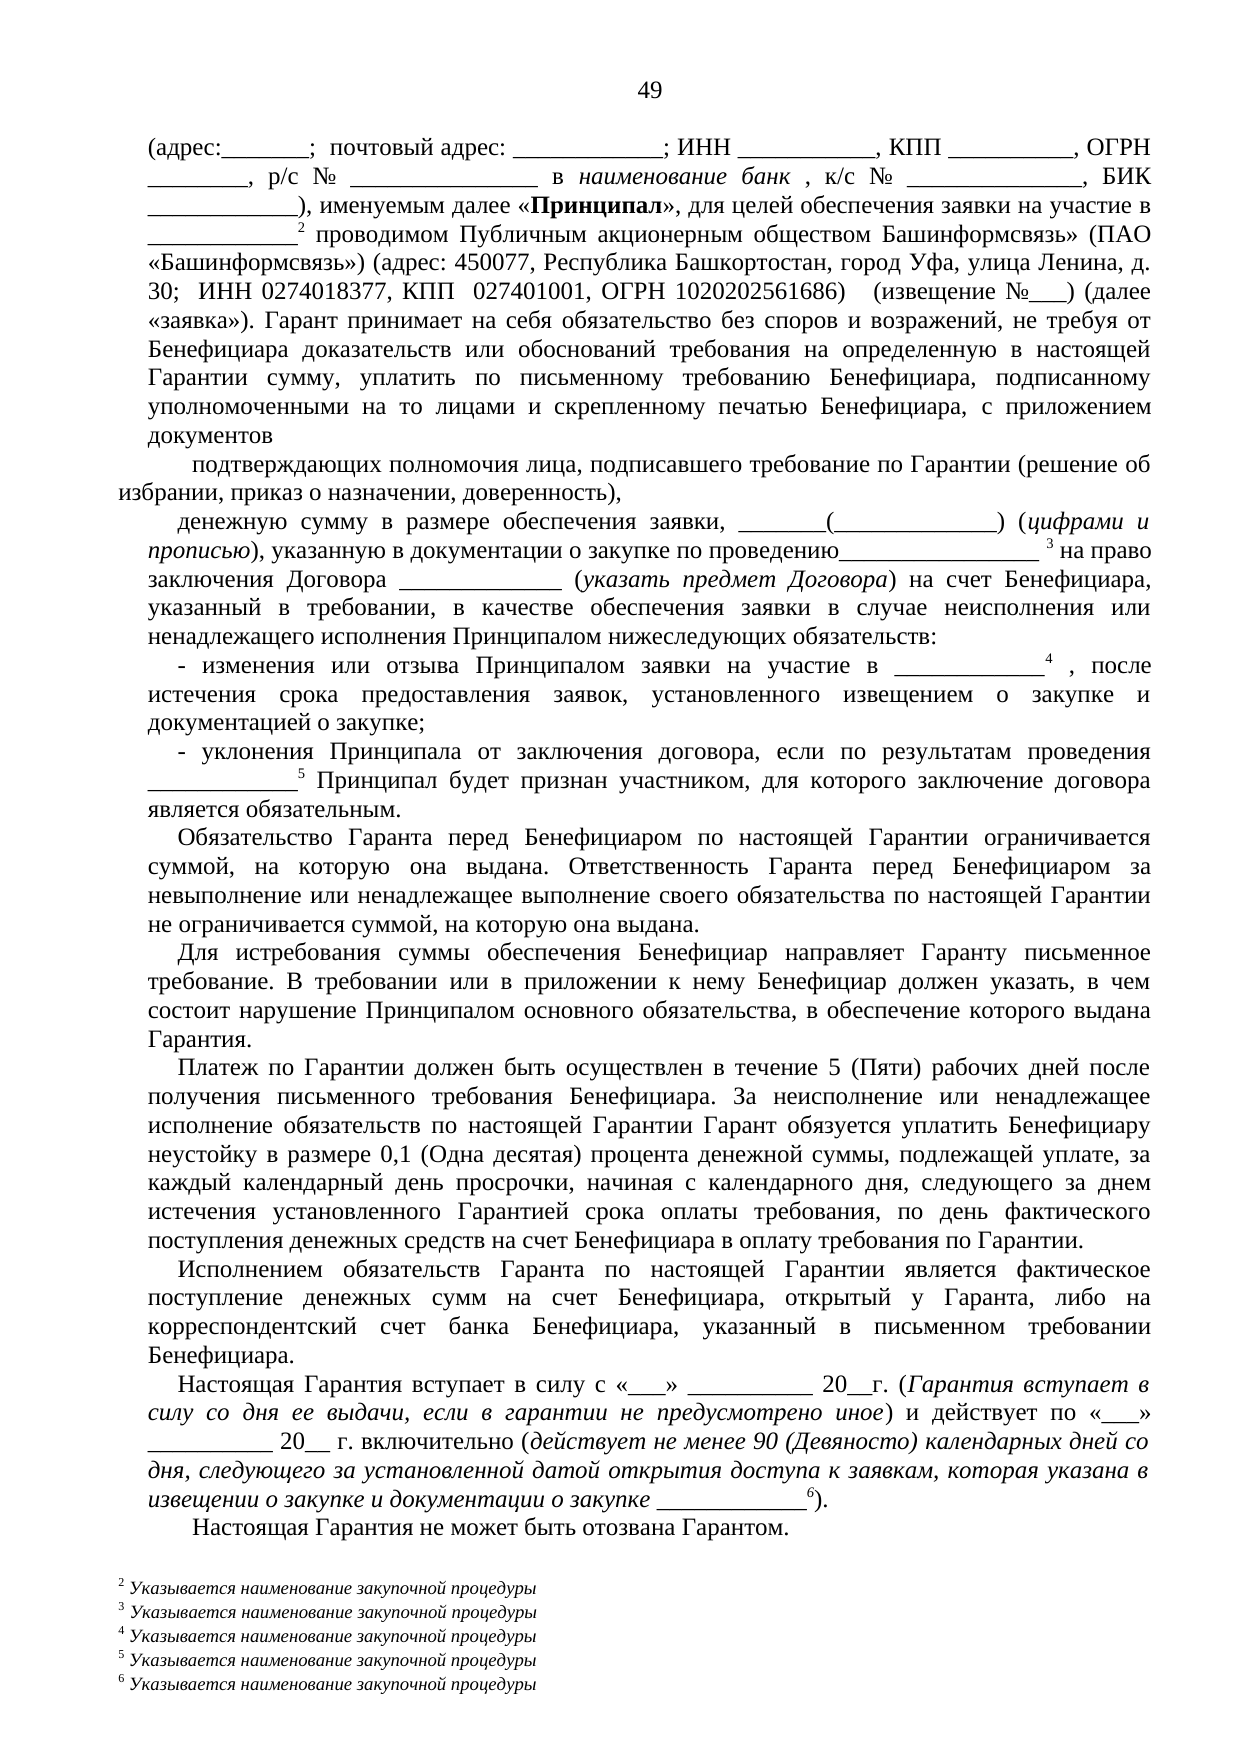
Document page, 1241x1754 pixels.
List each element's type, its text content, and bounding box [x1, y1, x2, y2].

text Настоящая Гарантия вступает в силу с «___» __________ 20__г. (Гарантия вступает в силу со дня ее выдачи, если в гарантии не предусмотрено иное) и действует по «___» __________ 20__ г. включительно (действует не менее 90 (Девяносто) календарных дней со дня, следующего за установленной датой открытия доступа к заявкам, которая указана в извещении о закупке и документации о закупке ____________). [148, 1369, 1152, 1512]
text Исполнением обязательств Гаранта по настоящей Гарантии является фактическое поступление денежных сумм на счет Бенефициара, открытый у Гаранта, либо на корреспондентский счет банка Бенефициара, указанный в письменном требовании Бенефициара. [148, 1254, 1152, 1369]
text денежную сумму в размере обеспечения заявки, _______(_____________) (цифрами и прописью), указанную в документации о закупке по проведению________________ на право заключения Договора _____________ (указать предмет Договора) на счет Бенефициара, указанный в требовании, в качестве обеспечения заявки в случае неисполнения или ненадлежащего исполнения Принципалом нижеследующих обязательств: [148, 506, 1152, 650]
text - уклонения Принципала от заключения договора, если по результатам проведения ____________ Принципал будет признан участником, для которого заключение договора является обязательным. [148, 736, 1152, 822]
text Настоящая Гарантия не может быть отозвана Гарантом. [148, 1512, 1152, 1541]
text Обязательство Гаранта перед Бенефициаром по настоящей Гарантии ограничивается суммой, на которую она выдана. Ответственность Гаранта перед Бенефициаром за невыполнение или ненадлежащее выполнение своего обязательства по настоящей Гарантии не ограничивается суммой, на которую она выдана. [148, 822, 1152, 937]
text Для истребования суммы обеспечения Бенефициар направляет Гаранту письменное требование. В требовании или в приложении к нему Бенефициар должен указать, в чем состоит нарушение Принципалом основного обязательства, в обеспечение которого выдана Гарантия. [148, 937, 1152, 1052]
text Платеж по Гарантии должен быть осуществлен в течение 5 (Пяти) рабочих дней после получения письменного требования Бенефициара. За неисполнение или ненадлежащее исполнение обязательств по настоящей Гарантии Гарант обязуется уплатить Бенефициару неустойку в размере 0,1 (Одна десятая) процента денежной суммы, подлежащей уплате, за каждый календарный день просрочки, начиная с календарного дня, следующего за днем истечения установленного Гарантией срока оплаты требования, по день фактического поступления денежных средств на счет Бенефициара в оплату требования по Гарантии. [148, 1052, 1152, 1254]
text подтверждающих полномочия лица, подписавшего требование по Гарантии (решение об избрании, приказ о назначении, доверенность), [118, 449, 1152, 506]
text - изменения или отзыва Принципалом заявки на участие в ____________ , после истечения срока предоставления заявок, установленного извещением о закупке и документацией о закупке; [148, 650, 1152, 736]
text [148, 132, 1152, 449]
